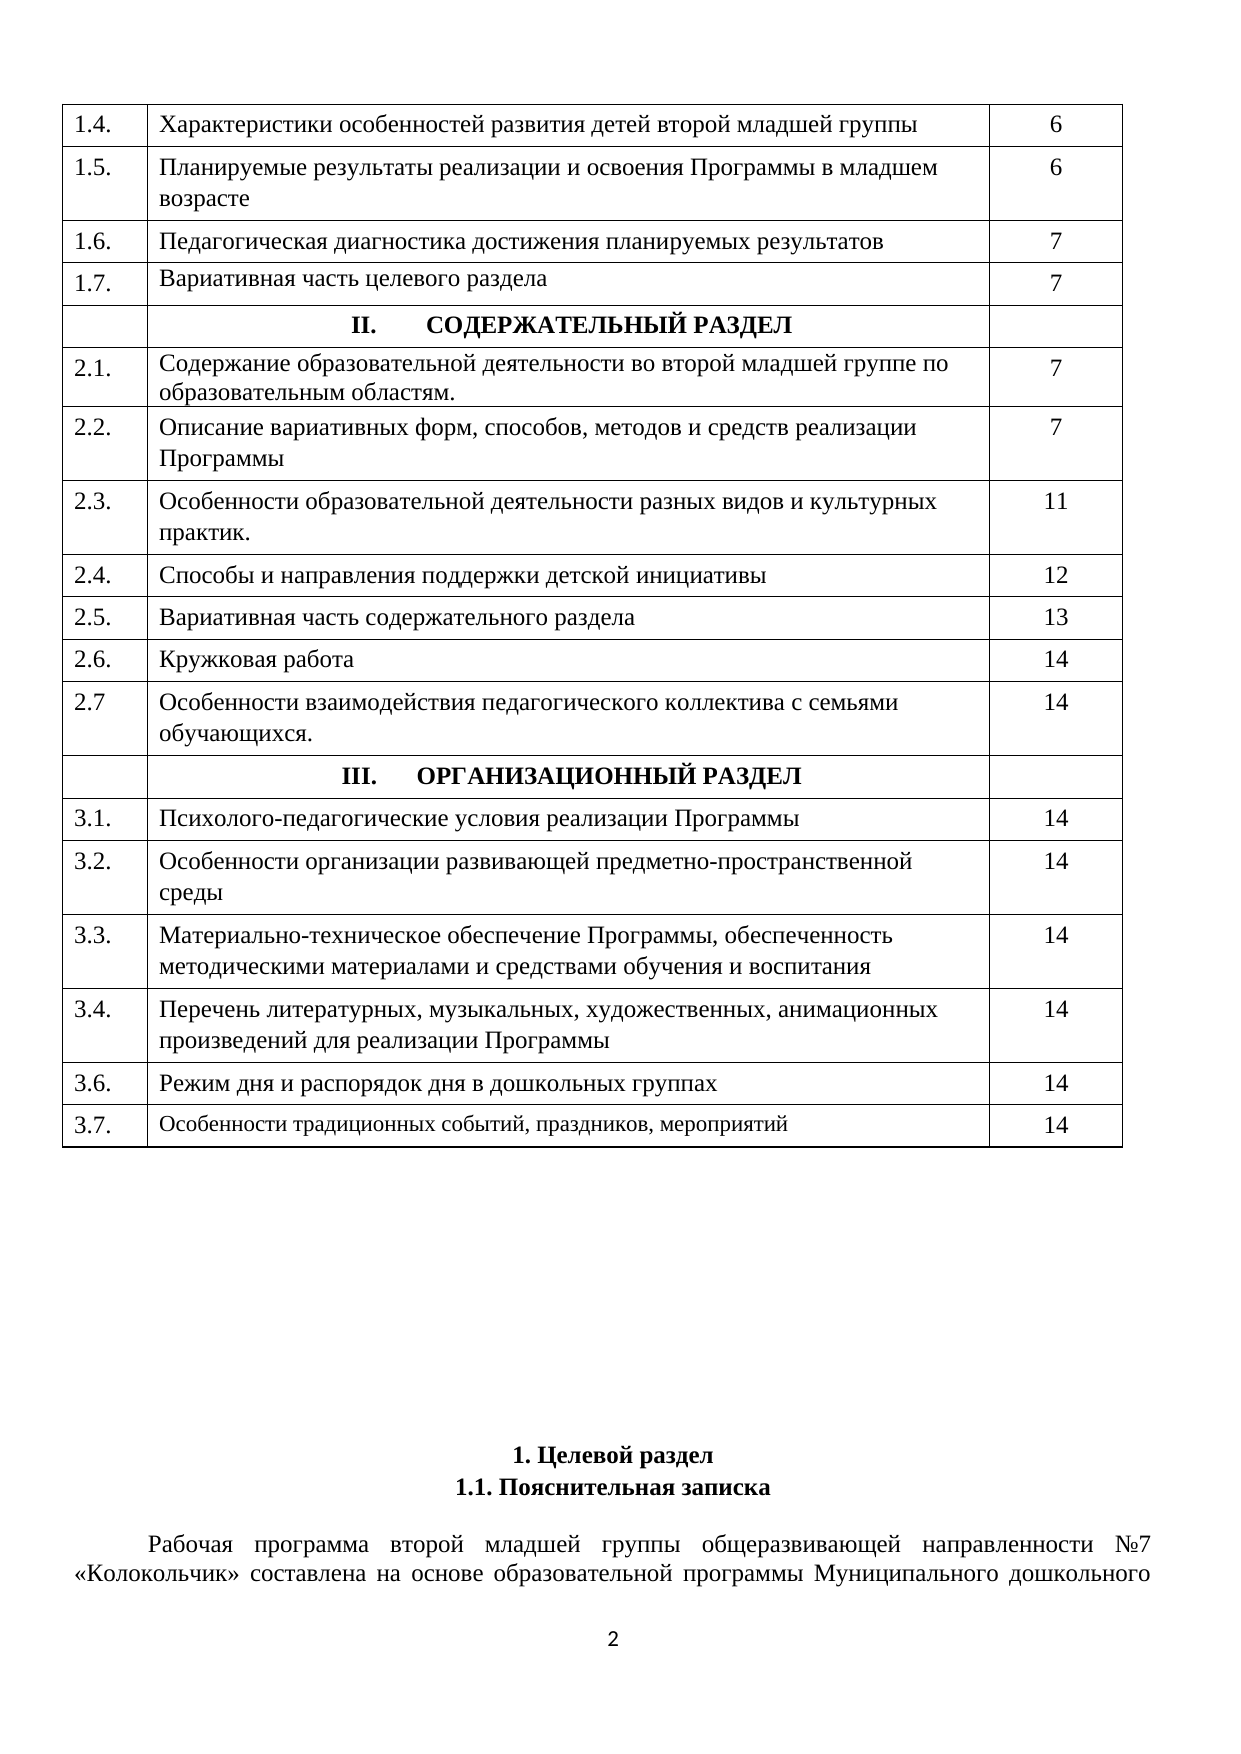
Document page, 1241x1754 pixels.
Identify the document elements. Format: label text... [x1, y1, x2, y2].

table_cell 14 [990, 799, 1122, 840]
table_cell [990, 306, 1122, 347]
table_cell Вариативная часть содержательного раздела [148, 597, 989, 638]
table_cell 3.7. [63, 1105, 147, 1146]
table_cell Материально-техническое обеспечение Программы, обеспеченность методическими материалами и средствами обучения и воспитания [148, 915, 989, 988]
table_cell [63, 306, 147, 347]
table_cell Особенности взаимодействия педагогического коллектива с семьями обучающихся. [148, 682, 989, 755]
table_cell 7 [990, 263, 1122, 304]
table_cell Особенности традиционных событий, праздников, мероприятий [148, 1105, 989, 1146]
table_cell 2.6. [63, 640, 147, 681]
table_cell 6 [990, 105, 1122, 146]
table_cell 3.4. [63, 989, 147, 1062]
table_cell Характеристики особенностей развития детей второй младшей группы [148, 105, 989, 146]
table_cell 7 [990, 348, 1122, 406]
table_cell 1.7. [63, 263, 147, 304]
table_cell 2.5. [63, 597, 147, 638]
table_cell Содержание образовательной деятельности во второй младшей группе по образовательным областям. [148, 348, 989, 406]
table_cell Содержательный раздел [148, 306, 989, 347]
table_cell 6 [990, 147, 1122, 220]
table_cell 12 [990, 555, 1122, 596]
table_cell Организационный раздел [148, 756, 989, 797]
table_cell 7 [990, 221, 1122, 262]
table_cell 1.5. [63, 147, 147, 220]
table_cell Кружковая работа [148, 640, 989, 681]
table_cell 1.4. [63, 105, 147, 146]
table_cell 14 [990, 640, 1122, 681]
table_cell 14 [990, 1105, 1122, 1146]
table_cell 1.6. [63, 221, 147, 262]
table_cell Педагогическая диагностика достижения планируемых результатов [148, 221, 989, 262]
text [74, 1529, 1152, 1587]
table_cell 2.7 [63, 682, 147, 755]
table_cell Режим дня и распорядок дня в дошкольных группах [148, 1063, 989, 1104]
table_cell Планируемые результаты реализации и освоения Программы в младшем возрасте [148, 147, 989, 220]
table_cell 11 [990, 481, 1122, 554]
table_cell [990, 756, 1122, 797]
table_cell Перечень литературных, музыкальных, художественных, анимационных произведений для реализации Программы [148, 989, 989, 1062]
table_cell 2.3. [63, 481, 147, 554]
table_cell Описание вариативных форм, способов, методов и средств реализации Программы [148, 407, 989, 480]
table_cell [63, 756, 147, 797]
table_cell 7 [990, 407, 1122, 480]
table_cell 14 [990, 841, 1122, 914]
table_cell 14 [990, 1063, 1122, 1104]
table_cell 14 [990, 682, 1122, 755]
table_cell 14 [990, 915, 1122, 988]
table_cell Особенности образовательной деятельности разных видов и культурных практик. [148, 481, 989, 554]
table_cell 2.1. [63, 348, 147, 406]
table_cell 13 [990, 597, 1122, 638]
table_cell 3.3. [63, 915, 147, 988]
table_cell 3.6. [63, 1063, 147, 1104]
text 1. Целевой раздел [74, 1441, 1152, 1469]
table_cell 3.1. [63, 799, 147, 840]
text 1.1. Пояснительная записка [74, 1472, 1152, 1500]
table_cell Способы и направления поддержки детской инициативы [148, 555, 989, 596]
table_cell 3.2. [63, 841, 147, 914]
table_cell Особенности организации развивающей предметно-пространственной среды [148, 841, 989, 914]
table_cell 2.2. [63, 407, 147, 480]
table_cell 2.4. [63, 555, 147, 596]
table_cell Вариативная часть целевого раздела [148, 263, 989, 304]
table_cell 14 [990, 989, 1122, 1062]
table_cell Психолого-педагогические условия реализации Программы [148, 799, 989, 840]
